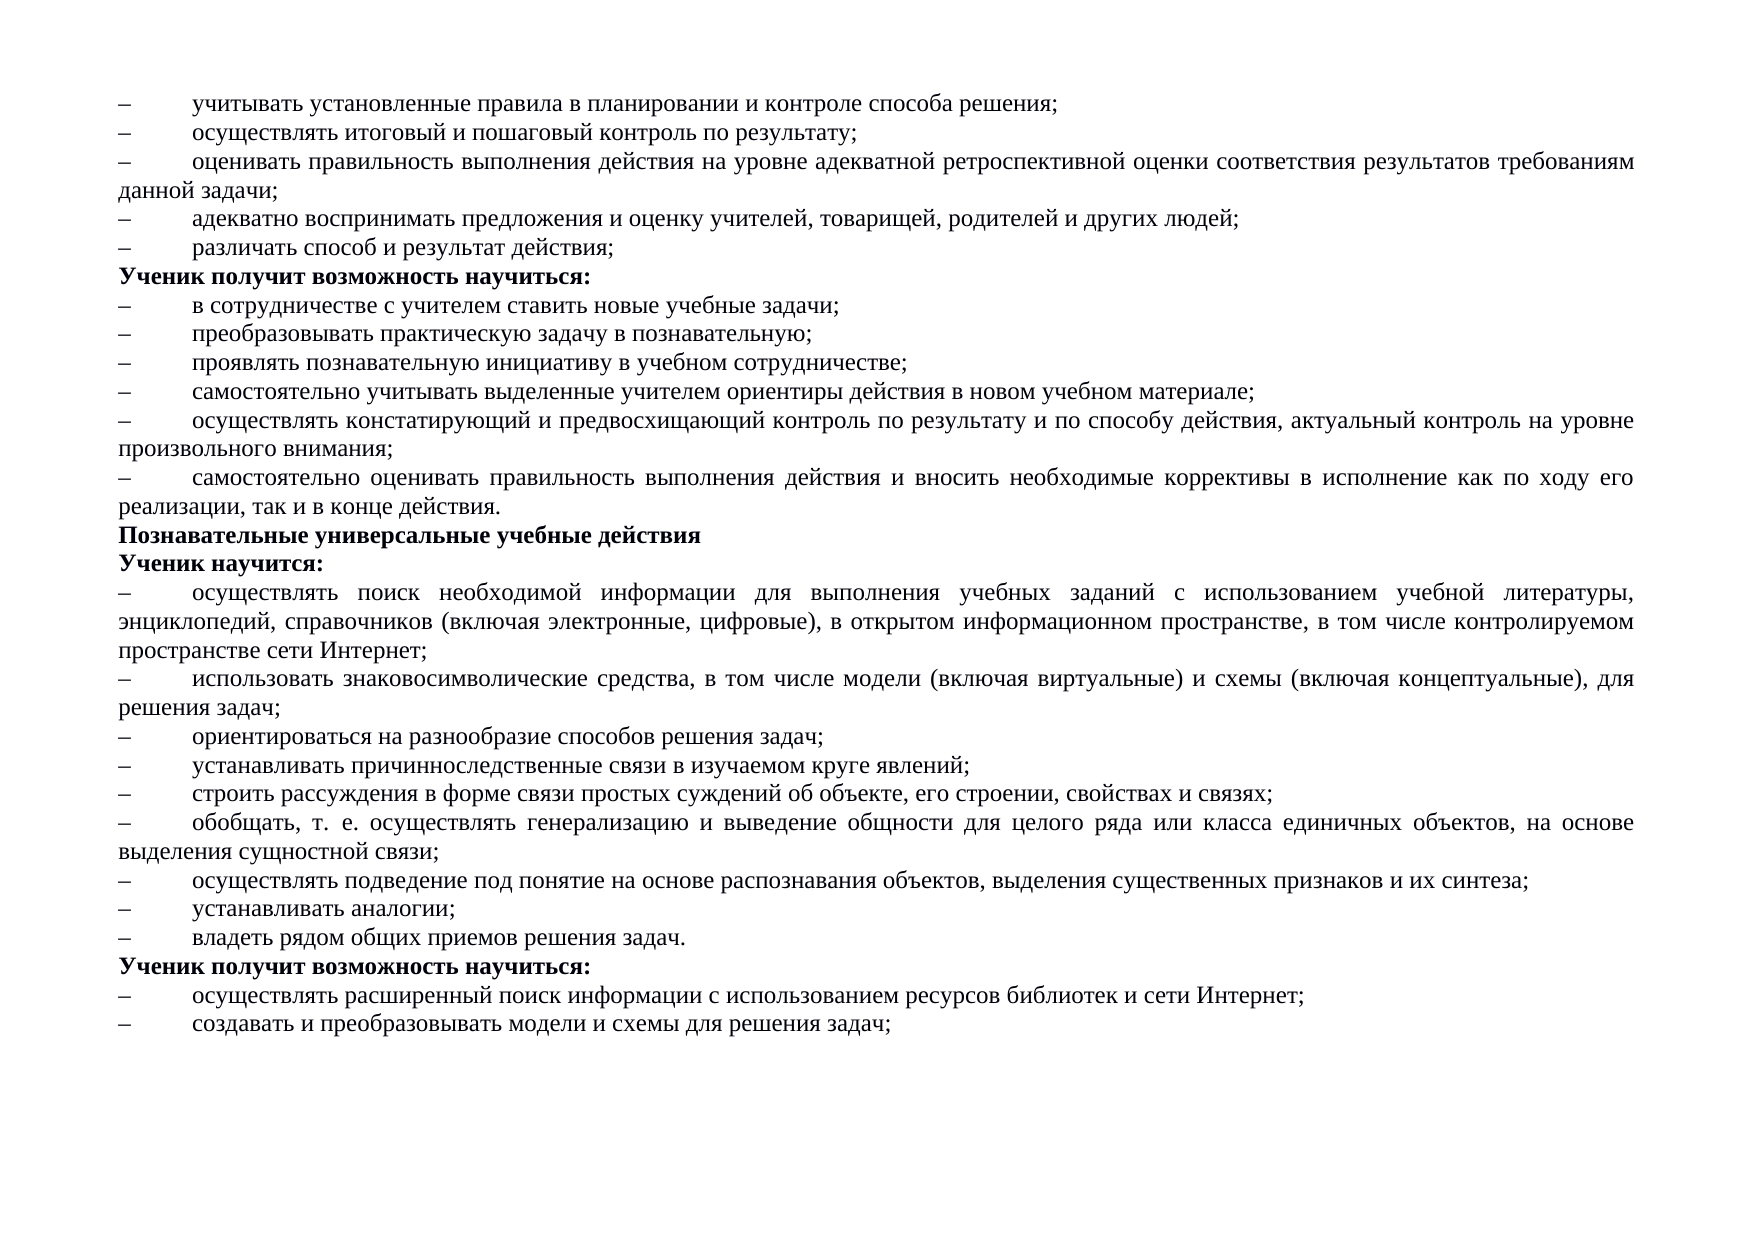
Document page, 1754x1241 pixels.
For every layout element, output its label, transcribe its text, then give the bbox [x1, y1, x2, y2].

text – строить рассуждения в форме связи простых суждений об объекте, его строении, свойствах и связях; [118, 778, 1636, 807]
text Ученик получит возможность научиться: [118, 951, 1636, 980]
text – в сотрудничестве с учителем ставить новые учебные задачи; [118, 290, 1636, 318]
text – устанавливать причинноследственные связи в изучаемом круге явлений; [118, 750, 1636, 778]
text – использовать знаковосимволические средства, в том числе модели (включая виртуальные) и схемы (включая концептуальные), для решения задач; [118, 663, 1636, 721]
text – осуществлять поиск необходимой информации для выполнения учебных заданий с использованием учебной литературы, энциклопедий, справочников (включая электронные, цифровые), в открытом информационном пространстве, в том числе контролируемом пространстве сети Интернет; [118, 577, 1636, 663]
text – осуществлять констатирующий и предвосхищающий контроль по результату и по способу действия, актуальный контроль на уровне произвольного внимания; [118, 405, 1636, 462]
text Ученик получит возможность научиться: [118, 261, 1636, 290]
text – осуществлять итоговый и пошаговый контроль по результату; [118, 117, 1636, 146]
text – преобразовывать практическую задачу в познавательную; [118, 318, 1636, 347]
text – создавать и преобразовывать модели и схемы для решения задач; [118, 1008, 1636, 1037]
text – учитывать установленные правила в планировании и контроле способа решения; [118, 88, 1636, 117]
text – осуществлять подведение под понятие на основе распознавания объектов, выделения существенных признаков и их синтеза; [118, 865, 1636, 893]
text Ученик научится: [118, 548, 1636, 577]
text – оценивать правильность выполнения действия на уровне адекватной ретроспективной оценки соответствия результатов требованиям данной задачи; [118, 146, 1636, 203]
text – различать способ и результат действия; [118, 232, 1636, 261]
text – самостоятельно оценивать правильность выполнения действия и вносить необходимые коррективы в исполнение как по ходу его реализации, так и в конце действия. [118, 462, 1636, 520]
text – самостоятельно учитывать выделенные учителем ориентиры действия в новом учебном материале; [118, 376, 1636, 405]
text – проявлять познавательную инициативу в учебном сотрудничестве; [118, 347, 1636, 376]
text – ориентироваться на разнообразие способов решения задач; [118, 721, 1636, 750]
text – устанавливать аналогии; [118, 893, 1636, 922]
text – адекватно воспринимать предложения и оценку учителей, товарищей, родителей и других людей; [118, 203, 1636, 232]
text – обобщать, т. е. осуществлять генерализацию и выведение общности для целого ряда или класса единичных объектов, на основе выделения сущностной связи; [118, 807, 1636, 865]
text Познавательные универсальные учебные действия [118, 520, 1636, 548]
text – осуществлять расширенный поиск информации с использованием ресурсов библиотек и сети Интернет; [118, 980, 1636, 1008]
text – владеть рядом общих приемов решения задач. [118, 922, 1636, 951]
